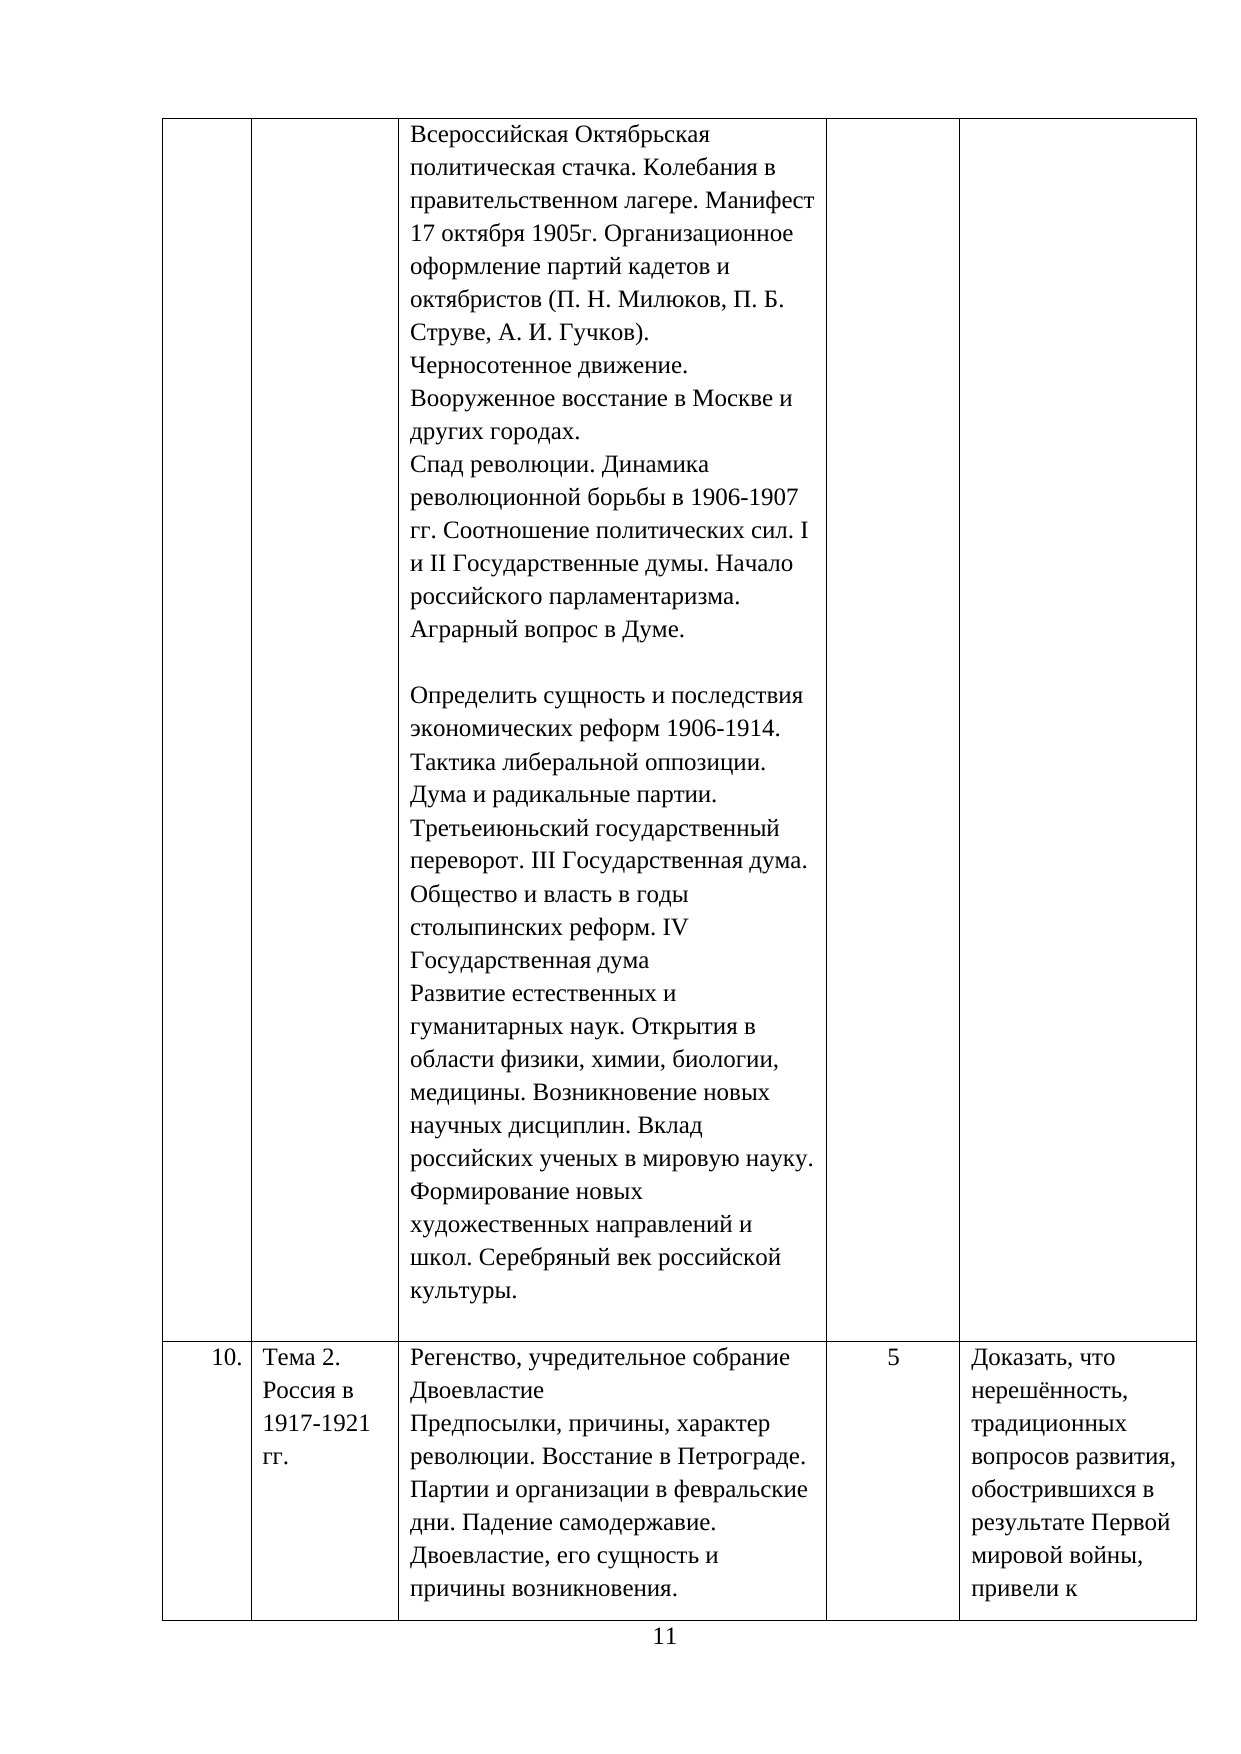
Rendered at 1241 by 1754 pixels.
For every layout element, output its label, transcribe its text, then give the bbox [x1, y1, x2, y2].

table_cell 5 [827, 1342, 959, 1620]
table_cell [960, 1342, 1196, 1620]
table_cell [960, 119, 1196, 1341]
table_cell 9 [827, 119, 959, 1341]
table_cell [163, 1342, 251, 1620]
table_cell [252, 1342, 398, 1620]
table_cell [163, 119, 251, 1341]
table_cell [399, 119, 826, 1341]
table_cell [252, 119, 398, 1341]
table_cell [399, 1342, 826, 1620]
